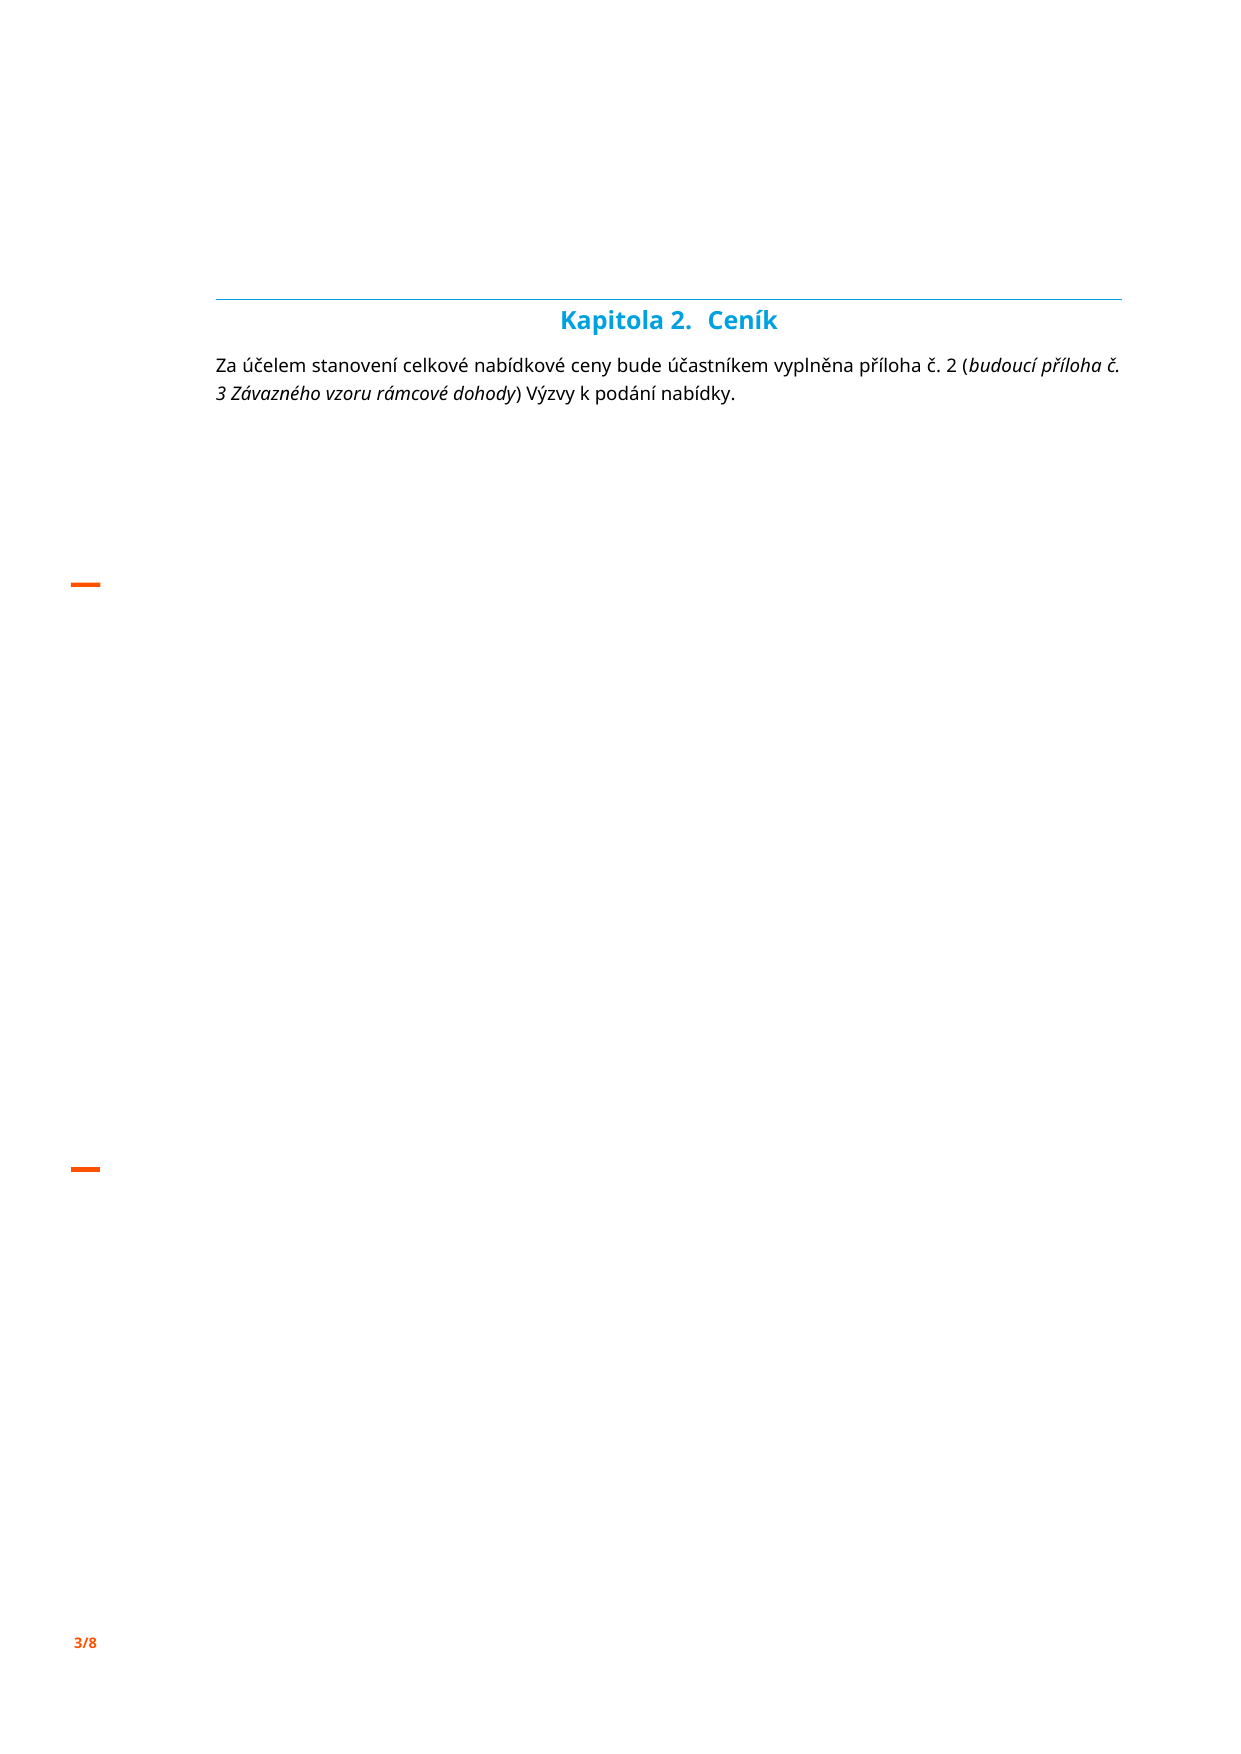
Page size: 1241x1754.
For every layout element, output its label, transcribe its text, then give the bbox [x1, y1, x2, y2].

subtitle Ceník [216, 300, 1122, 336]
text Za účelem stanovení celkové nabídkové ceny bude účastníkem vyplněna příloha č. 2 (budoucí příloha č. 3 Závazného vzoru rámcové dohody) Výzvy k podání nabídky. [216, 352, 1122, 406]
